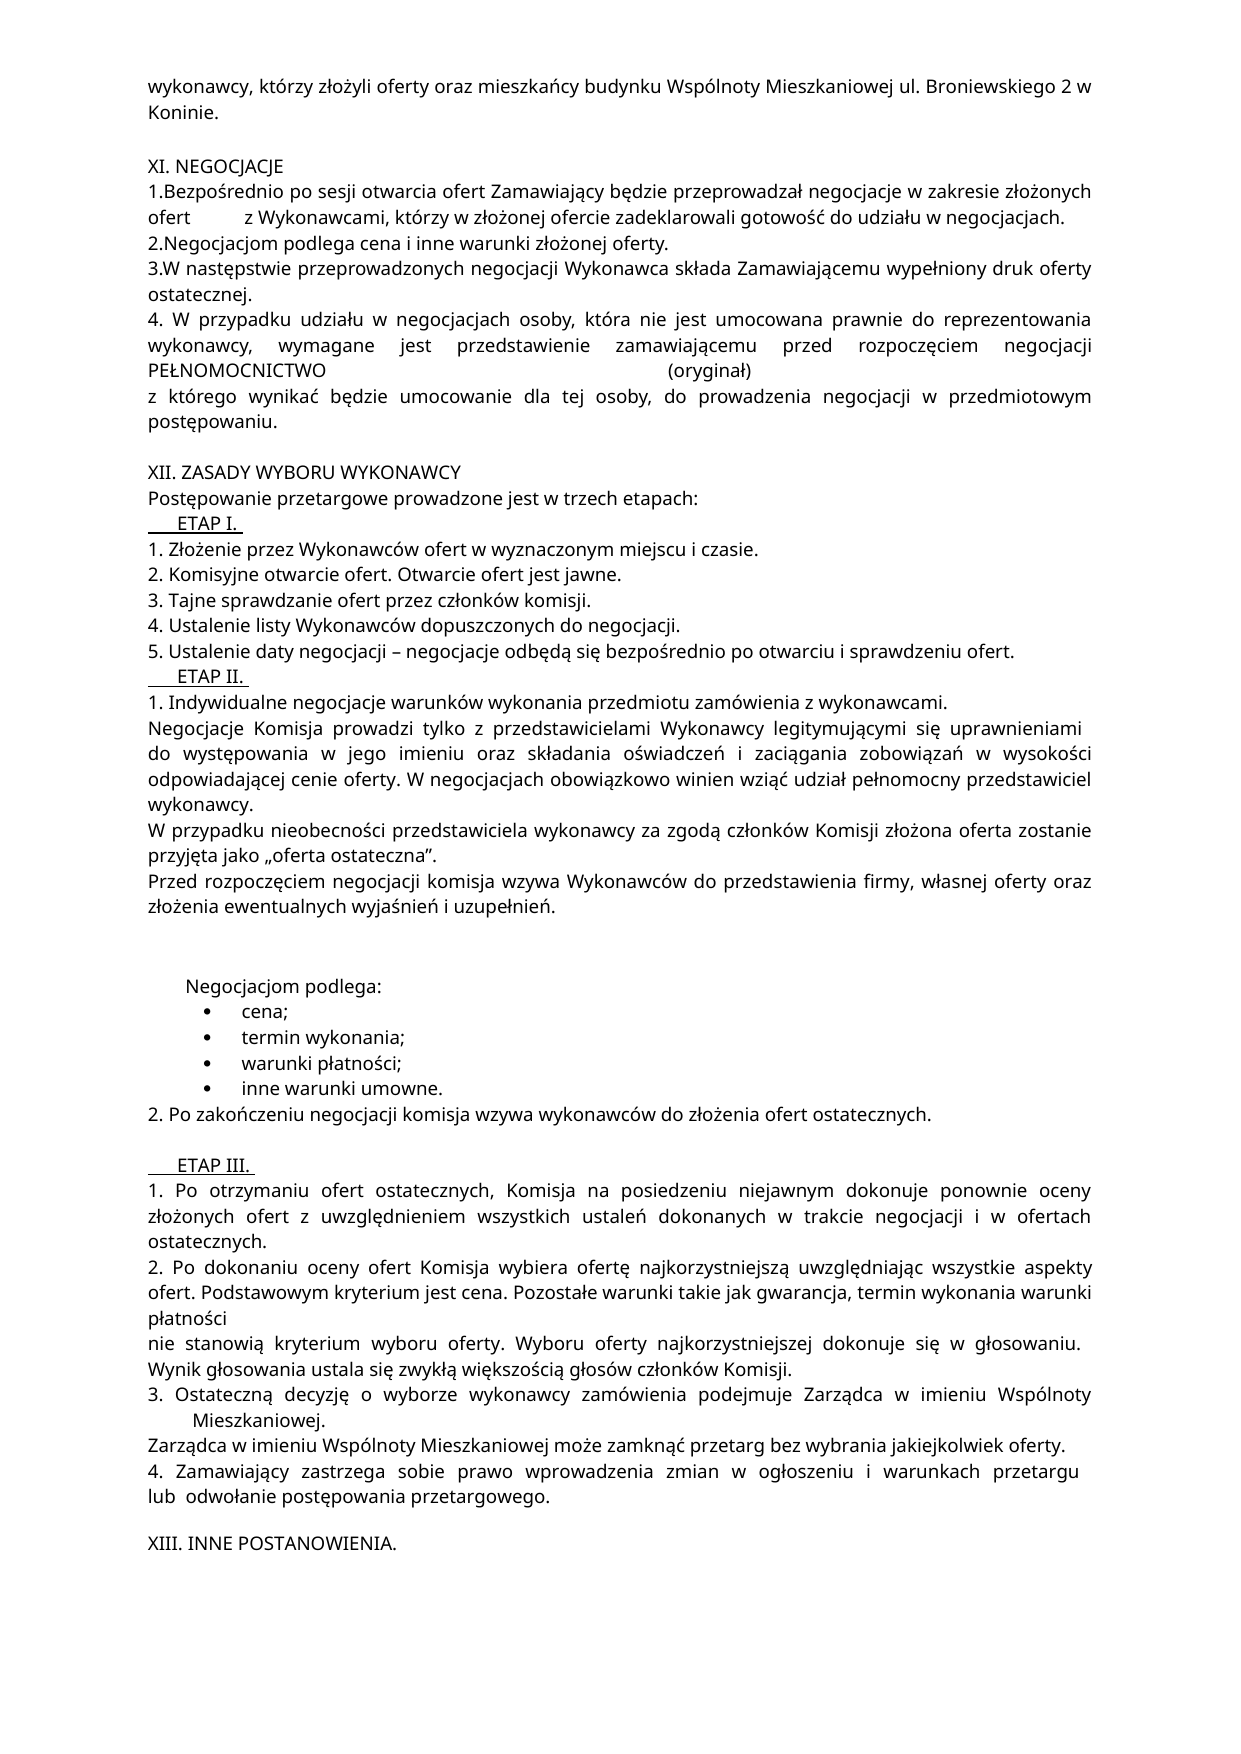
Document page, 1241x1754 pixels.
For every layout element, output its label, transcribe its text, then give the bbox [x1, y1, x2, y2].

text XI. NEGOCJACJE [148, 153, 1093, 179]
text 4. W przypadku udziału w negocjacjach osoby, która nie jest umocowana prawnie do reprezentowania wykonawcy, wymagane jest przedstawienie zamawiającemu przed rozpoczęciem negocjacji PEŁNOMOCNICTWO (oryginał) z którego wynikać będzie umocowanie dla tej osoby, do prowadzenia negocjacji w przedmiotowym postępowaniu. [148, 306, 1093, 434]
text 1. Złożenie przez Wykonawców ofert w wyznaczonym miejscu i czasie. [148, 536, 1093, 562]
text XII. ZASADY WYBORU WYKONAWCY [148, 459, 1093, 485]
text 1. Po otrzymaniu ofert ostatecznych, Komisja na posiedzeniu niejawnym dokonuje ponownie oceny złożonych ofert z uwzględnieniem wszystkich ustaleń dokonanych w trakcie negocjacji i w ofertach ostatecznych. [148, 1177, 1093, 1254]
text 3. Tajne sprawdzanie ofert przez członków komisji. [148, 587, 1093, 613]
list inne warunki umowne. [204, 1075, 1093, 1101]
text 2. Komisyjne otwarcie ofert. Otwarcie ofert jest jawne. [148, 562, 1093, 587]
text 3.W następstwie przeprowadzonych negocjacji Wykonawca składa Zamawiającemu wypełniony druk oferty ostatecznej. [148, 255, 1093, 306]
text 3. Ostateczną decyzję o wyborze wykonawcy zamówienia podejmuje Zarządca w imieniu Wspólnoty Mieszkaniowej. [148, 1382, 1093, 1433]
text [148, 74, 1093, 125]
text 2. Po dokonaniu oceny ofert Komisja wybiera ofertę najkorzystniejszą uwzględniając wszystkie aspekty ofert. Podstawowym kryterium jest cena. Pozostałe warunki takie jak gwarancja, termin wykonania warunki płatności nie stanowią kryterium wyboru oferty. Wyboru oferty najkorzystniejszej dokonuje się w głosowaniu. Wynik głosowania ustala się zwykłą większością głosów członków Komisji. [148, 1254, 1093, 1382]
text 2.Negocjacjom podlega cena i inne warunki złożonej oferty. [148, 230, 1093, 255]
text 2. Po zakończeniu negocjacji komisja wzywa wykonawców do złożenia ofert ostatecznych. [148, 1101, 1093, 1126]
text Przed rozpoczęciem negocjacji komisja wzywa Wykonawców do przedstawienia firmy, własnej oferty oraz złożenia ewentualnych wyjaśnień i uzupełnień. [148, 868, 1093, 919]
text Negocjacjom podlega: [185, 973, 1093, 999]
text 1.Bezpośrednio po sesji otwarcia ofert Zamawiający będzie przeprowadzał negocjacje w zakresie złożonych ofert z Wykonawcami, którzy w złożonej ofercie zadeklarowali gotowość do udziału w negocjacjach. [148, 179, 1093, 230]
text Postępowanie przetargowe prowadzone jest w trzech etapach: [148, 485, 1093, 511]
text 5. Ustalenie daty negocjacji – negocjacje odbędą się bezpośrednio po otwarciu i sprawdzeniu ofert. [148, 638, 1093, 664]
text ETAP I. [148, 511, 1093, 536]
text 4. Zamawiający zastrzega sobie prawo wprowadzenia zmian w ogłoszeniu i warunkach przetargu lub odwołanie postępowania przetargowego. [148, 1458, 1093, 1509]
list warunki płatności; [204, 1050, 1093, 1075]
text 1. Indywidualne negocjacje warunków wykonania przedmiotu zamówienia z wykonawcami. [148, 689, 1093, 715]
text Negocjacje Komisja prowadzi tylko z przedstawicielami Wykonawcy legitymującymi się uprawnieniami do występowania w jego imieniu oraz składania oświadczeń i zaciągania zobowiązań w wysokości odpowiadającej cenie oferty. W negocjacjach obowiązkowo winien wziąć udział pełnomocny przedstawiciel wykonawcy. W przypadku nieobecności przedstawiciela wykonawcy za zgodą członków Komisji złożona oferta zostanie przyjęta jako „oferta ostateczna”. [148, 715, 1093, 868]
text 4. Ustalenie listy Wykonawców dopuszczonych do negocjacji. [148, 613, 1093, 638]
text XIII. INNE POSTANOWIENIA. [148, 1531, 1093, 1556]
text Zarządca w imieniu Wspólnoty Mieszkaniowej może zamknąć przetarg bez wybrania jakiejkolwiek oferty. [148, 1433, 1093, 1458]
text ETAP III. [148, 1152, 1093, 1177]
text ETAP II. [148, 664, 1093, 689]
list cena; [204, 999, 1093, 1024]
list termin wykonania; [204, 1024, 1093, 1050]
